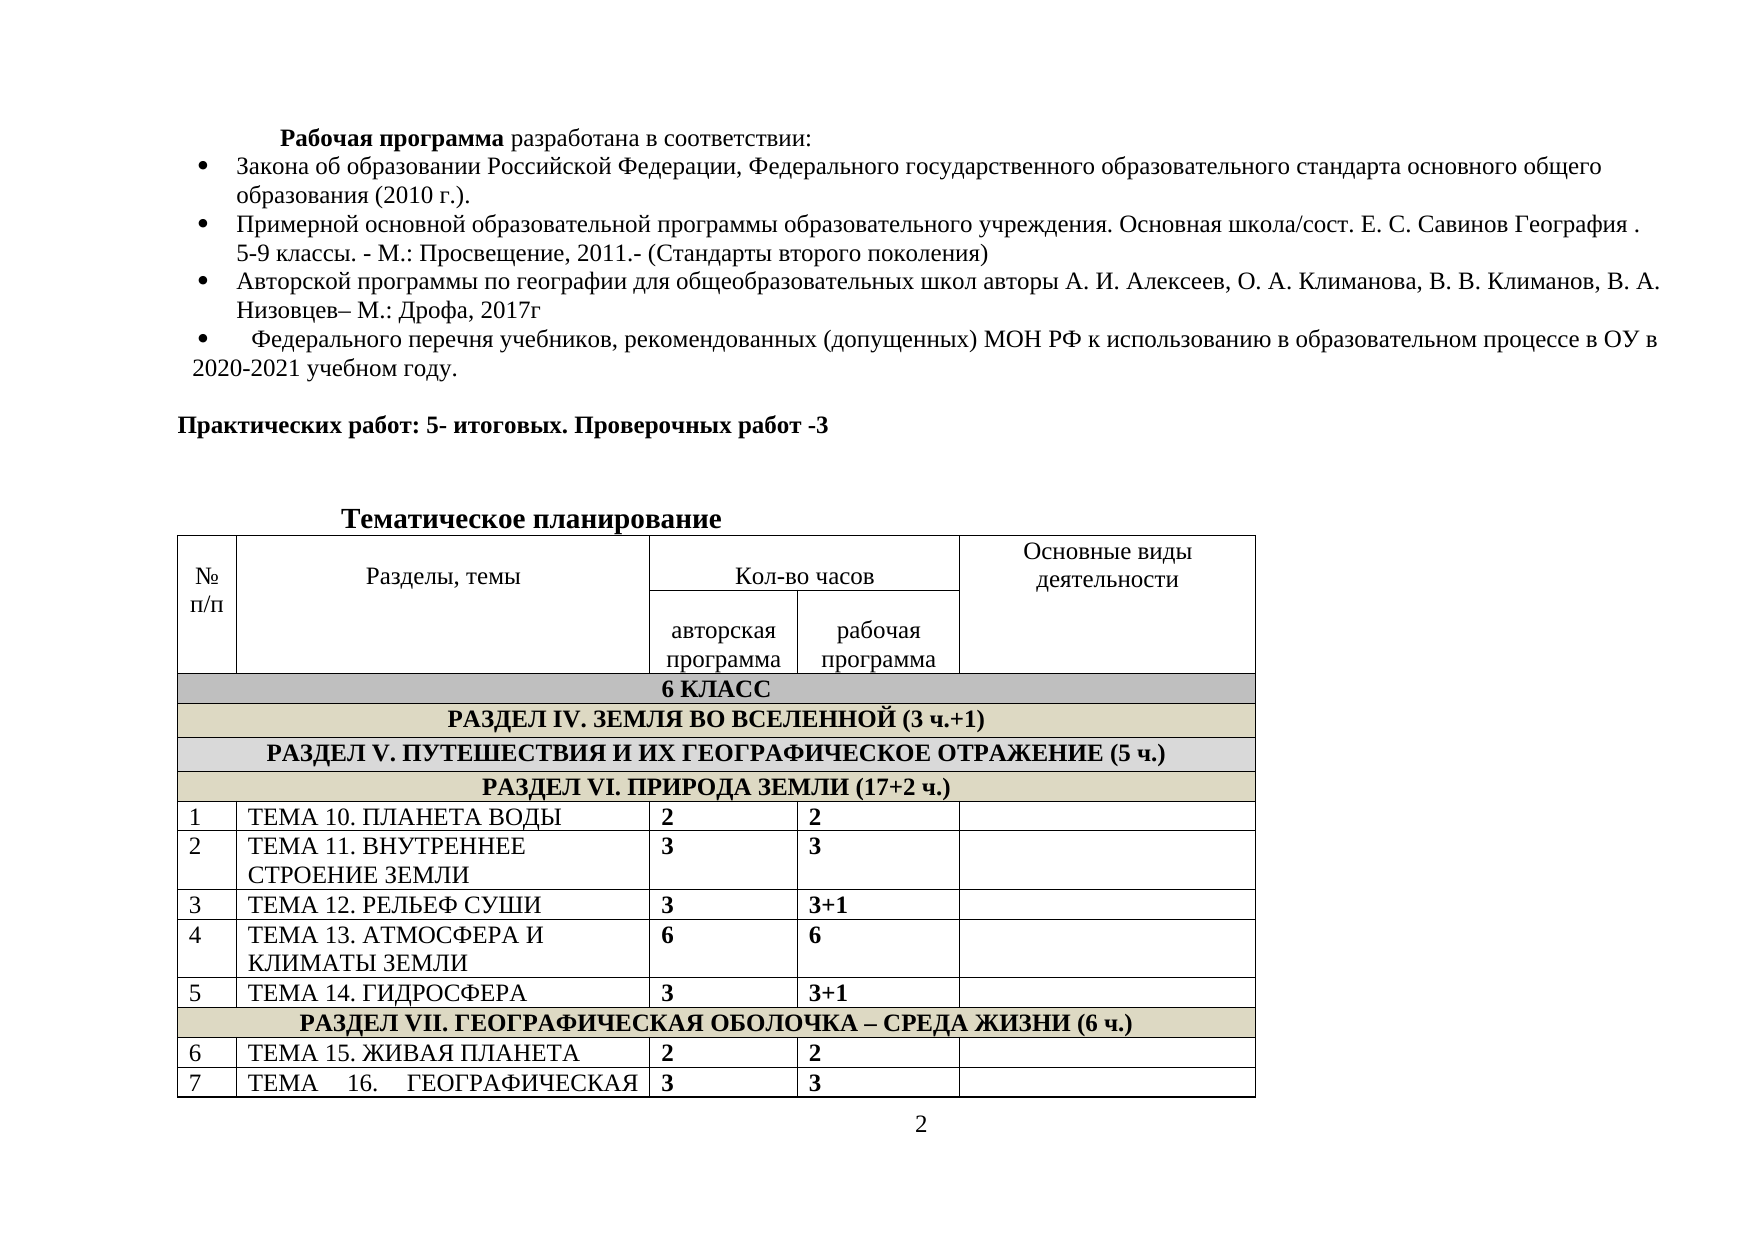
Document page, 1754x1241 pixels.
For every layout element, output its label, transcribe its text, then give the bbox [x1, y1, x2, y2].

table_header №п/п [178, 536, 236, 673]
table_cell 6 [178, 1038, 236, 1067]
table_cell РАЗДЕЛ VI. ПРИРОДА ЗЕМЛИ (17+2 ч.) [178, 772, 1255, 801]
table_cell авторская программа [650, 591, 797, 673]
table_cell РАЗДЕЛ V. ПУТЕШЕСТВИЯ И ИХ ГЕОГРАФИЧЕСКОЕ ОТРАЖЕНИЕ (5 ч.) [178, 738, 1255, 771]
text Практических работ: 5- итоговых. Проверочных работ -3 [177, 410, 1665, 439]
table_cell ТЕМА 15. ЖИВАЯ ПЛАНЕТА [237, 1038, 649, 1067]
table_cell 6 [650, 920, 797, 977]
table_cell 2 [178, 831, 236, 889]
list Авторской программы по географии для общеобразовательных школ авторы А. И. Алексеев, О. А. Климанова, В. В. Климанов, В. А. Низовцев– М.: Дрофа, 2017г [199, 266, 1665, 324]
table_cell 7 [178, 1068, 236, 1096]
text Тематическое планирование [341, 501, 1665, 535]
table_cell 5 [178, 978, 236, 1007]
table_cell 2 [798, 1038, 959, 1067]
table_cell 2 [650, 1038, 797, 1067]
list Закона об образовании Российской Федерации, Федерального государственного образовательного стандарта основного общего образования (2010 г.). [199, 151, 1665, 209]
table_header Кол-во часов [650, 536, 959, 589]
table_cell [960, 920, 1255, 977]
table_cell 1 [178, 802, 236, 830]
table_cell РАЗДЕЛ IV. ЗЕМЛЯ ВО ВСЕЛЕННОЙ (3 ч.+1) [178, 704, 1255, 737]
table_cell ТЕМА 13. АТМОСФЕРА И КЛИМАТЫ ЗЕМЛИ [237, 920, 649, 977]
table_cell рабочая программа [798, 591, 959, 673]
table_cell 3 [650, 890, 797, 919]
table_cell [960, 890, 1255, 919]
table_cell 2 [798, 802, 959, 830]
table_cell 3+1 [798, 890, 959, 919]
table_cell 6 [798, 920, 959, 977]
table_cell [960, 831, 1255, 889]
table_cell ТЕМА 11. ВНУТРЕННЕЕ СТРОЕНИЕ ЗЕМЛИ [237, 831, 649, 889]
table_cell 3 [798, 1068, 959, 1096]
table_header Основные виды деятельности [960, 536, 1255, 673]
table_cell [960, 978, 1255, 1007]
list Федерального перечня учебников, рекомендованных (допущенных) МОН РФ к использованию в образовательном процессе в ОУ в 2020-2021 учебном году. [192, 324, 1665, 381]
table_cell 3 [650, 831, 797, 889]
text Рабочая программа разработана в соответствии: [236, 123, 1665, 151]
table_cell [960, 802, 1255, 830]
table_cell 4 [178, 920, 236, 977]
table_cell 6 КЛАСС [178, 674, 1255, 703]
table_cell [237, 1068, 649, 1096]
table_cell 3 [650, 1068, 797, 1096]
table_header Разделы, темы [237, 536, 649, 673]
table_cell РАЗДЕЛ VII. ГЕОГРАФИЧЕСКАЯ ОБОЛОЧКА – СРЕДА ЖИЗНИ (6 ч.) [178, 1008, 1255, 1037]
table_cell ТЕМА 12. РЕЛЬЕФ СУШИ [237, 890, 649, 919]
list Примерной основной образовательной программы образовательного учреждения. Основная школа/сост. Е. С. Савинов География . 5-9 классы. - М.: Просвещение, 2011.- (Стандарты второго поколения) [199, 209, 1665, 266]
table_cell [960, 1038, 1255, 1067]
table_cell 3+1 [798, 978, 959, 1007]
table_cell [960, 1068, 1255, 1096]
table_cell 2 [650, 802, 797, 830]
table_cell 3 [798, 831, 959, 889]
table_cell 3 [178, 890, 236, 919]
table_cell 3 [650, 978, 797, 1007]
table_cell ТЕМА 10. ПЛАНЕТА ВОДЫ [237, 802, 649, 830]
table_cell ТЕМА 14. ГИДРОСФЕРА [237, 978, 649, 1007]
